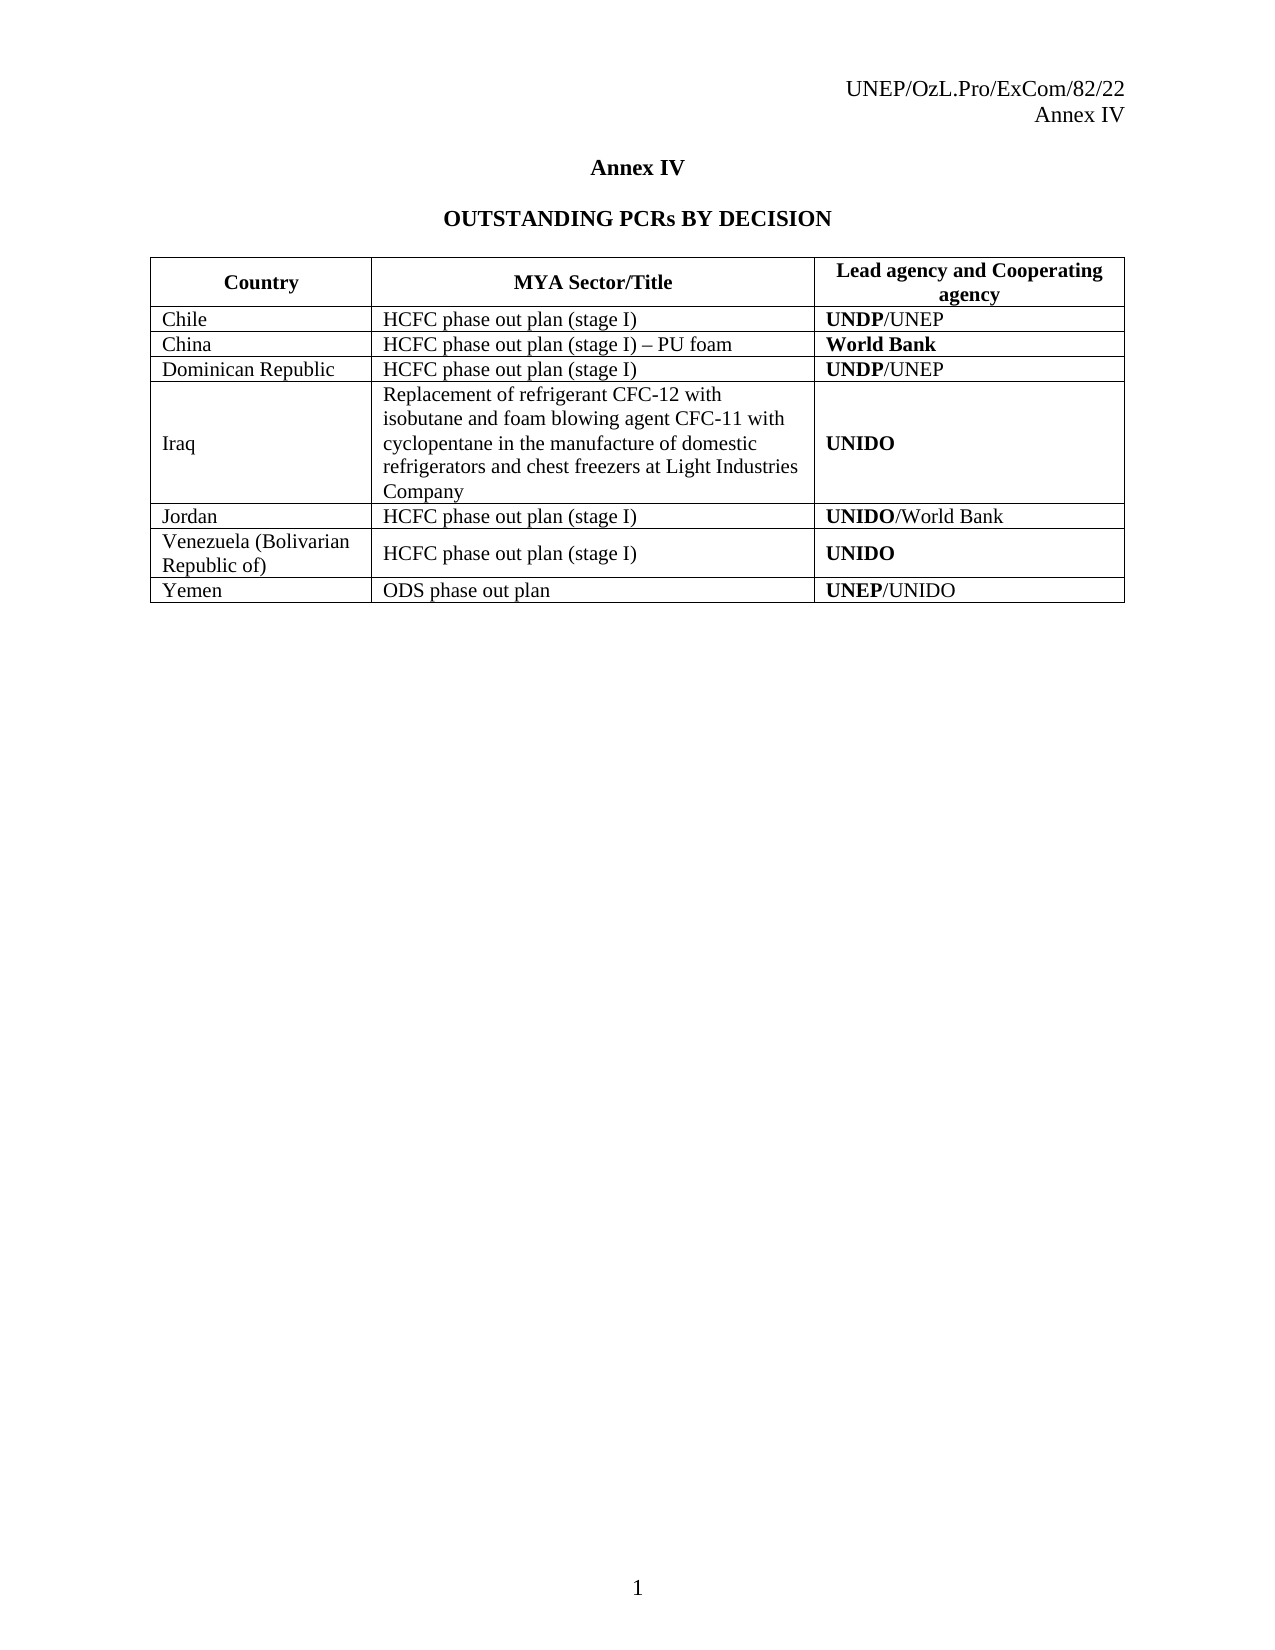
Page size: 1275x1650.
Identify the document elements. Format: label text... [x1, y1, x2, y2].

table_cell Jordan [151, 504, 371, 528]
table_cell HCFC phase out plan (stage I) [372, 529, 814, 577]
table_cell HCFC phase out plan (stage I) [372, 307, 814, 331]
table_cell Dominican Republic [151, 357, 371, 381]
table_header Country [151, 258, 371, 306]
table_cell ODS phase out plan [372, 578, 814, 602]
table_cell Venezuela (Bolivarian Republic of) [151, 529, 371, 577]
table_cell UNIDO/World Bank [815, 504, 1124, 528]
table_header MYA Sector/Title [372, 258, 814, 306]
table_cell UNDP/UNEP [815, 357, 1124, 381]
table_cell HCFC phase out plan (stage I) – PU foam [372, 332, 814, 356]
table_cell Yemen [151, 578, 371, 602]
text Annex IV [150, 154, 1125, 180]
table_cell HCFC phase out plan (stage I) [372, 504, 814, 528]
table_cell UNDP/UNEP [815, 307, 1124, 331]
table_cell HCFC phase out plan (stage I) [372, 357, 814, 381]
table_cell Chile [151, 307, 371, 331]
table_cell China [151, 332, 371, 356]
table_cell Replacement of refrigerant CFC-12 with isobutane and foam blowing agent CFC‑11 with cyclopentane in the manufacture of domestic refrigerators and chest freezers at Light Industries Company [372, 382, 814, 503]
table_cell UNIDO [815, 382, 1124, 503]
table_cell Iraq [151, 382, 371, 503]
text OUTSTANDING PCRs BY DECISION [150, 205, 1125, 232]
table_header Lead agency and Cooperating agency [815, 258, 1124, 306]
table_cell UNEP/UNIDO [815, 578, 1124, 602]
table_cell World Bank [815, 332, 1124, 356]
table_cell UNIDO [815, 529, 1124, 577]
